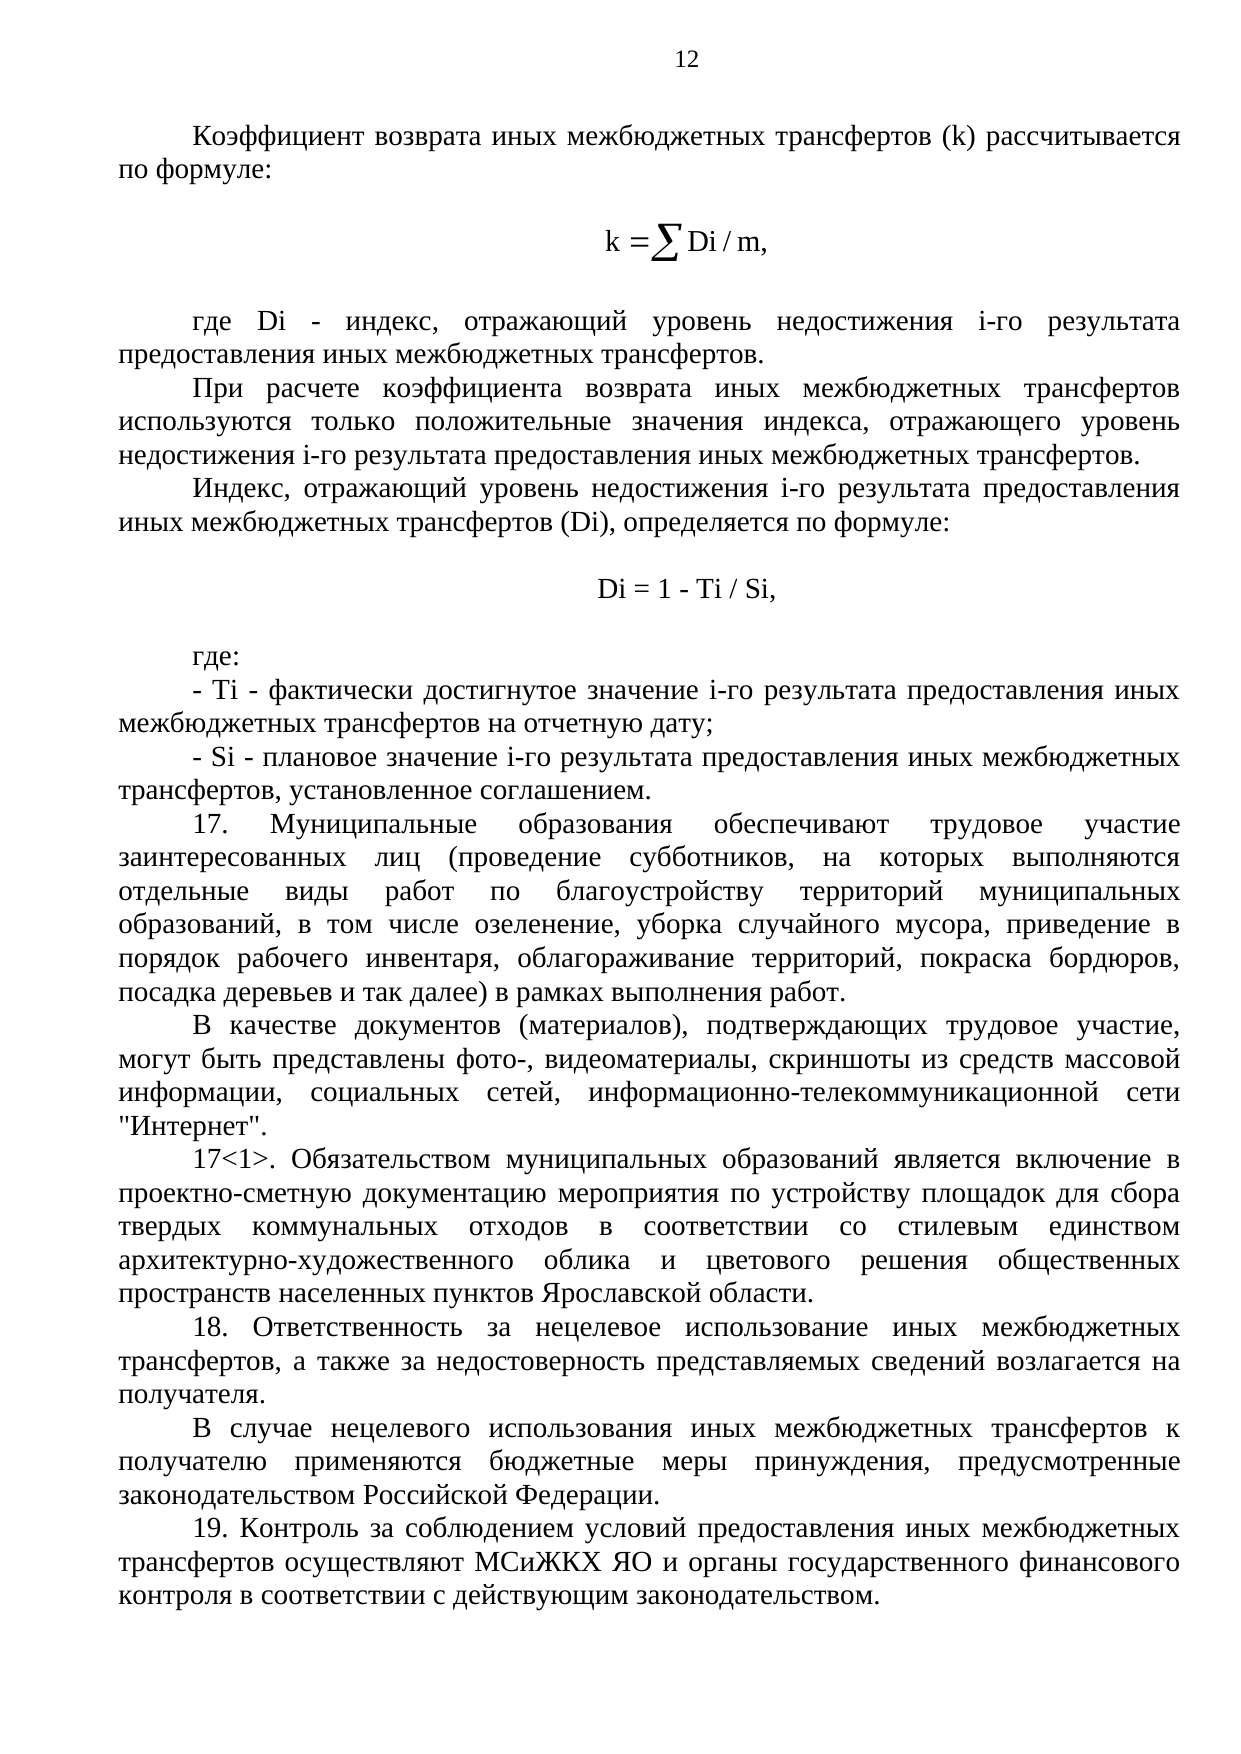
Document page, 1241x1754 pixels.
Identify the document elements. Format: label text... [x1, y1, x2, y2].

text где Di - индекс, отражающий уровень недостижения i-го результата предоставления иных межбюджетных трансфертов. [118, 303, 1181, 370]
text 17<1>. Обязательством муниципальных образований является включение в проектно-сметную документацию мероприятия по устройству площадок для сбора твердых коммунальных отходов в соответствии со стилевым единством архитектурно-художественного облика и цветового решения общественных пространств населенных пунктов Ярославской области. [118, 1141, 1181, 1309]
text Коэффициент возврата иных межбюджетных трансфертов (k) рассчитывается по формуле: [118, 118, 1181, 185]
text В качестве документов (материалов), подтверждающих трудовое участие, могут быть представлены фото-, видеоматериалы, скриншоты из средств массовой информации, социальных сетей, информационно-телекоммуникационной сети "Интернет". [118, 1007, 1181, 1141]
text - Ti - фактически достигнутое значение i-го результата предоставления иных межбюджетных трансфертов на отчетную дату; [118, 672, 1181, 739]
text 17. Муниципальные образования обеспечивают трудовое участие заинтересованных лиц (проведение субботников, на которых выполняются отдельные виды работ по благоустройству территорий муниципальных образований, в том числе озеленение, уборка случайного мусора, приведение в порядок рабочего инвентаря, облагораживание территорий, покраска бордюров, посадка деревьев и так далее) в рамках выполнения работ. [118, 806, 1181, 1007]
text 18. Ответственность за нецелевое использование иных межбюджетных трансфертов, а также за недостоверность представляемых сведений возлагается на получателя. [118, 1309, 1181, 1410]
text При расчете коэффициента возврата иных межбюджетных трансфертов используются только положительные значения индекса, отражающего уровень недостижения i-го результата предоставления иных межбюджетных трансфертов. [118, 370, 1181, 471]
text - Si - плановое значение i-го результата предоставления иных межбюджетных трансфертов, установленное соглашением. [118, 739, 1181, 806]
text Di = 1 - Ti / Si, [118, 571, 1181, 605]
text В случае нецелевого использования иных межбюджетных трансфертов к получателю применяются бюджетные меры принуждения, предусмотренные законодательством Российской Федерации. [118, 1410, 1181, 1510]
text 19. Контроль за соблюдением условий предоставления иных межбюджетных трансфертов осуществляют МСиЖКХ ЯО и органы государственного финансового контроля в соответствии с действующим законодательством. [118, 1510, 1181, 1611]
text где: [118, 638, 1181, 672]
text Индекс, отражающий уровень недостижения i-го результата предоставления иных межбюджетных трансфертов (Di), определяется по формуле: [118, 471, 1181, 538]
